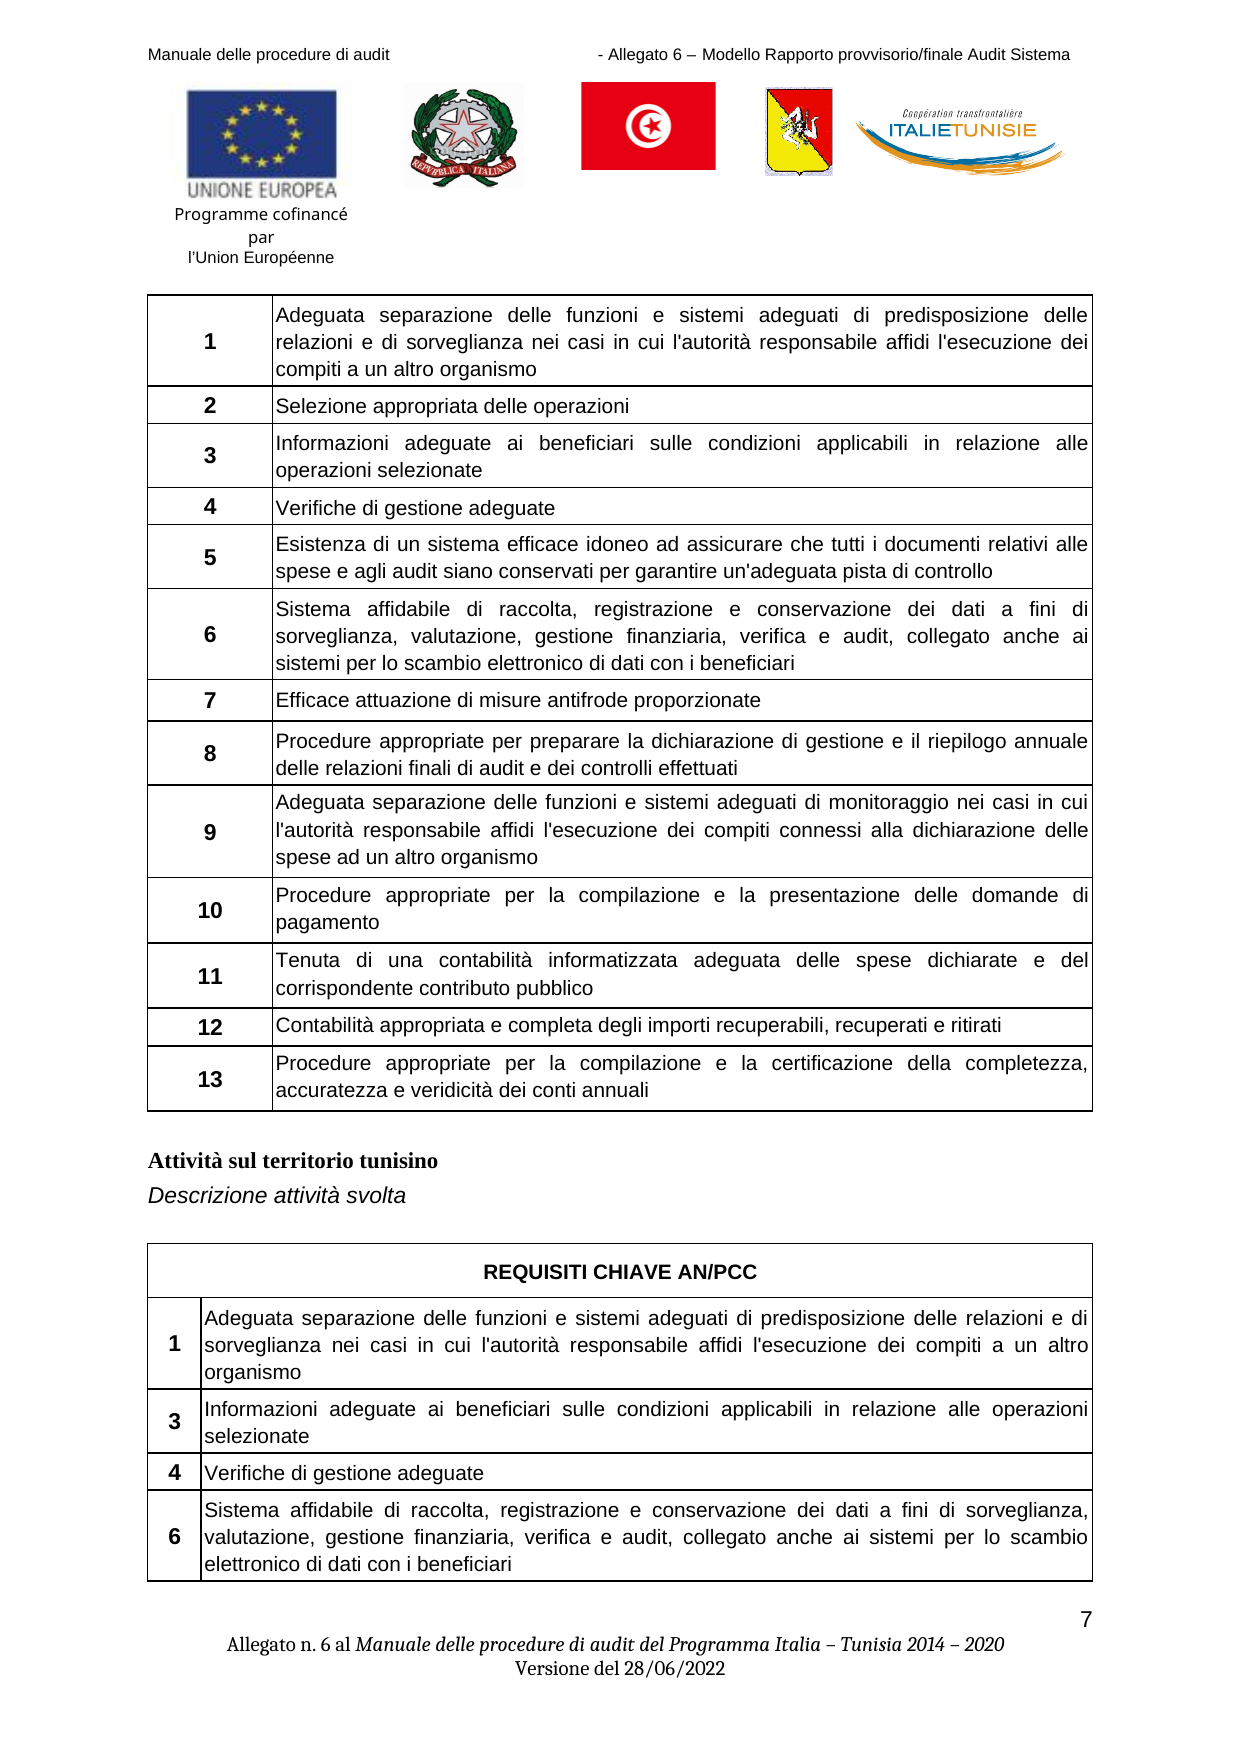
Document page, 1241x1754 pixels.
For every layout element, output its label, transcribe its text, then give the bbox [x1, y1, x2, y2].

table_cell Informazioni adeguate ai beneficiari sulle condizioni applicabili in relazione alle operazioni selezionate [273, 424, 1092, 486]
table_cell Selezione appropriata delle operazioni [273, 387, 1092, 422]
table_cell Verifiche di gestione adeguate [202, 1454, 1092, 1489]
table_cell 12 [148, 1009, 272, 1045]
table_cell 13 [148, 1047, 272, 1110]
picture [847, 82, 1075, 197]
table_cell 11 [148, 944, 272, 1007]
table_cell 3 [148, 1390, 200, 1452]
table_cell 3 [148, 424, 272, 486]
picture [581, 82, 716, 170]
picture [170, 82, 352, 203]
table_header REQUISITI CHIAVE AN/PCC [148, 1244, 1092, 1297]
table_cell 5 [148, 525, 272, 587]
table_cell Sistema affidabile di raccolta, registrazione e conservazione dei dati a fini di sorveglianza, valutazione, gestione finanziaria, verifica e audit, collegato anche ai sistemi per lo scambio elettronico di dati con i beneficiari [202, 1491, 1092, 1580]
table_cell 6 [148, 589, 272, 679]
table_cell Informazioni adeguate ai beneficiari sulle condizioni applicabili in relazione alle operazioni selezionate [202, 1390, 1092, 1452]
table_cell 7 [148, 680, 272, 720]
table_cell 9 [148, 786, 272, 877]
table_cell Tenuta di una contabilità informatizzata adeguata delle spese dichiarate e del corrispondente contributo pubblico [273, 944, 1092, 1007]
list Attività sul territorio tunisino [148, 1147, 1092, 1173]
table_cell Sistema affidabile di raccolta, registrazione e conservazione dei dati a fini di sorveglianza, valutazione, gestione finanziaria, verifica e audit, collegato anche ai sistemi per lo scambio elettronico di dati con i beneficiari [273, 589, 1092, 679]
table_cell Procedure appropriate per la compilazione e la certificazione della completezza, accuratezza e veridicità dei conti annuali [273, 1047, 1092, 1110]
table_cell 4 [148, 1454, 200, 1489]
table_cell 4 [148, 488, 272, 523]
picture [765, 87, 833, 176]
table_cell Procedure appropriate per preparare la dichiarazione di gestione e il riepilogo annuale delle relazioni finali di audit e dei controlli effettuati [273, 722, 1092, 784]
table_cell Efficace attuazione di misure antifrode proporzionate [273, 680, 1092, 720]
table_cell 6 [148, 1491, 200, 1580]
table_cell 1 [148, 296, 272, 385]
table_cell Contabilità appropriata e completa degli importi recuperabili, recuperati e ritirati [273, 1009, 1092, 1045]
table_cell 8 [148, 722, 272, 784]
table_cell Procedure appropriate per la compilazione e la presentazione delle domande di pagamento [273, 878, 1092, 942]
table_cell Esistenza di un sistema efficace idoneo ad assicurare che tutti i documenti relativi alle spese e agli audit siano conservati per garantire un'adeguata pista di controllo [273, 525, 1092, 587]
text Descrizione attività svolta [148, 1182, 1092, 1208]
table_cell 10 [148, 878, 272, 942]
table_cell Adeguata separazione delle funzioni e sistemi adeguati di predisposizione delle relazioni e di sorveglianza nei casi in cui l'autorità responsabile affidi l'esecuzione dei compiti a un altro organismo [273, 296, 1092, 385]
table_cell Verifiche di gestione adeguate [273, 488, 1092, 523]
picture [403, 82, 524, 188]
table_cell Adeguata separazione delle funzioni e sistemi adeguati di monitoraggio nei casi in cui l'autorità responsabile affidi l'esecuzione dei compiti connessi alla dichiarazione delle spese ad un altro organismo [273, 786, 1092, 877]
table_cell 1 [148, 1298, 200, 1388]
table_cell 2 [148, 387, 272, 422]
table_cell Adeguata separazione delle funzioni e sistemi adeguati di predisposizione delle relazioni e di sorveglianza nei casi in cui l'autorità responsabile affidi l'esecuzione dei compiti a un altro organismo [202, 1298, 1092, 1388]
